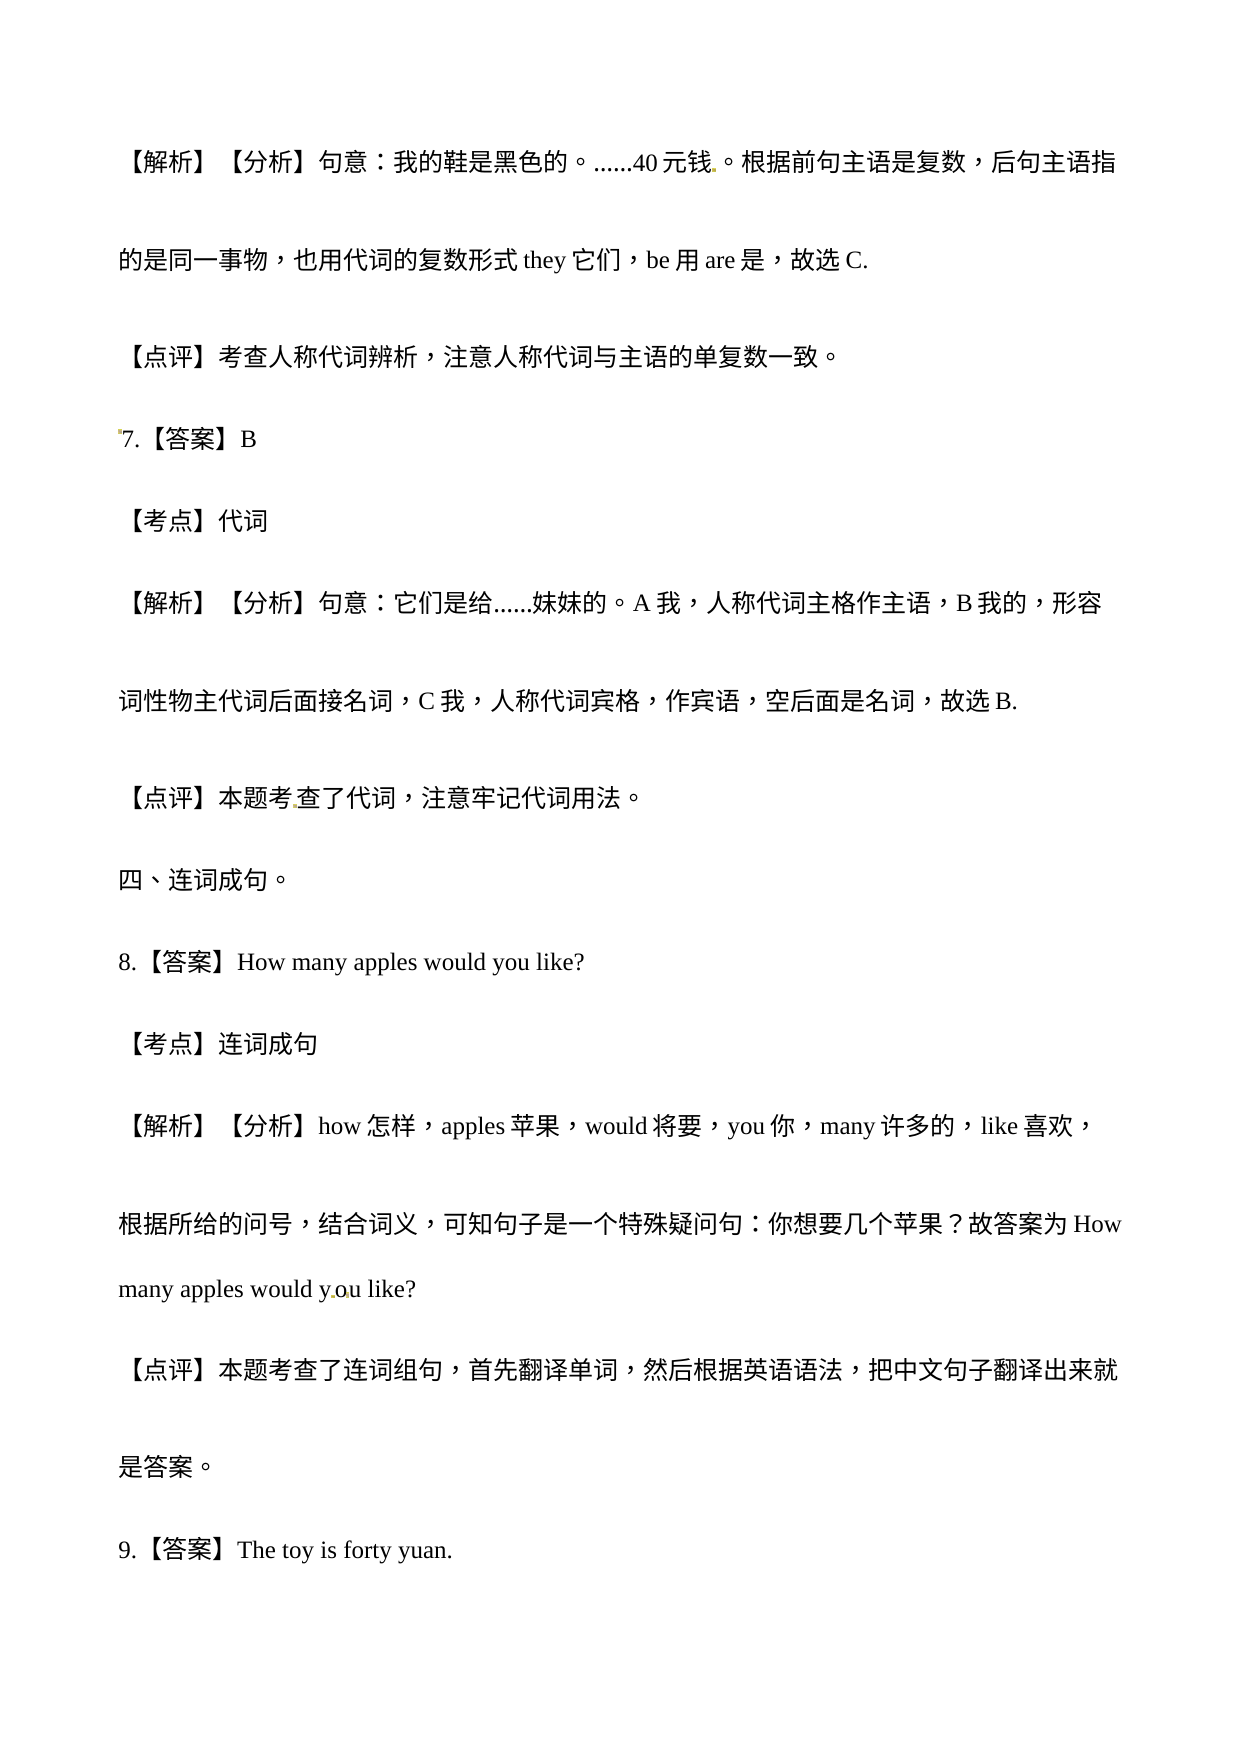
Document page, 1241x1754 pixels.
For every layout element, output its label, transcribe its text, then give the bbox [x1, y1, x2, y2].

text 【考点】代词 [118, 488, 1122, 553]
text 【解析】【分析】句意：它们是给……妹妹的。A我，人称代词主格作主语，B我的，形容词性物主代词后面接名词，C我，人称代词宾格，作宾语，空后面是名词，故选B. 【点评】本题考查了代词，注意牢记代词用法。 [118, 570, 1122, 830]
text 【解析】【分析】句意：我的鞋是黑色的。……40元钱。根据前句主语是复数，后句主语指的是同一事物，也用代词的复数形式they它们，be用are是，故选C. 【点评】考查人称代词辨析，注意人称代词与主语的单复数一致。 [118, 129, 1122, 389]
text 【解析】【分析】how怎样，apples苹果，would将要，you你，many许多的，like喜欢，根据所给的问号，结合词义，可知句子是一个特殊疑问句：你想要几个苹果？故答案为How many apples would you like? 【点评】本题考查了连词组句，首先翻译单词，然后根据英语语法，把中文句子翻译出来就是答案。 [118, 1093, 1122, 1499]
text 7.【答案】B [118, 406, 1122, 471]
text 【考点】连词成句 [118, 1011, 1122, 1076]
text 9.【答案】The toy is forty yuan. [118, 1517, 1122, 1582]
text 8.【答案】How many apples would you like? [118, 929, 1122, 994]
text 四、连词成句。 [118, 847, 1122, 912]
